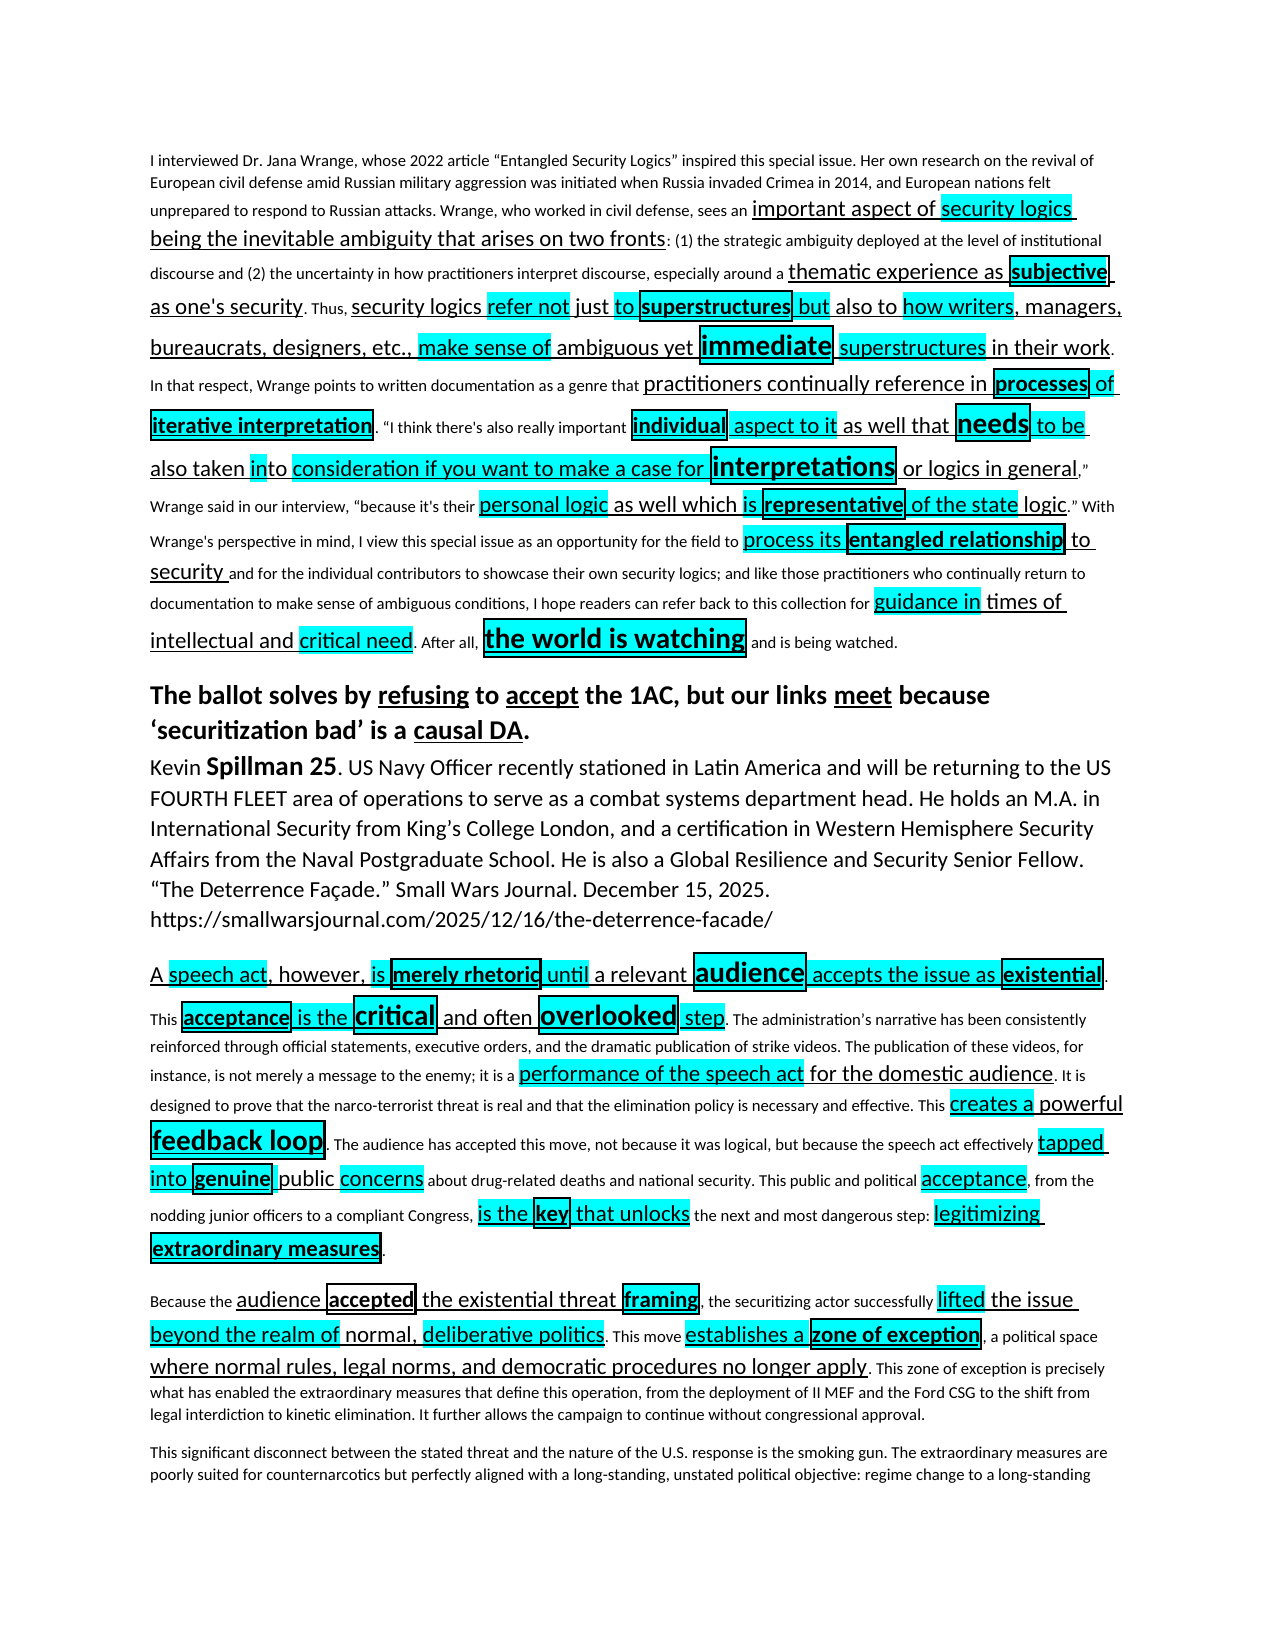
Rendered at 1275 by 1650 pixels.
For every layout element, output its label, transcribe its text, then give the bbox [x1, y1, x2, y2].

text Kevin Spillman 25. US Navy Officer recently stationed in Latin America and will be returning to the US FOURTH FLEET area of operations to serve as a combat systems department head. He holds an M.A. in International Security from King’s College London, and a certification in Western Hemisphere Security Affairs from the Naval Postgraduate School. He is also a Global Resilience and Security Senior Fellow. “The Deterrence Façade.” Small Wars Journal. December 15, 2025. https://smallwarsjournal.com/2025/12/16/the-deterrence-facade/ [150, 749, 1125, 933]
text A speech act, however, is merely rhetoric until a relevant audience accepts the issue as existential. This acceptance is the critical and often overlooked step. The administration’s narrative has been consistently reinforced through official statements, executive orders, and the dramatic publication of strike videos. The publication of these videos, for instance, is not merely a message to the enemy; it is a performance of the speech act for the domestic audience. It is designed to prove that the narco-terrorist threat is real and that the elimination policy is necessary and effective. This creates a powerful feedback loop. The audience has accepted this move, not because it was logical, but because the speech act effectively tapped into genuine public concerns about drug-related deaths and national security. This public and political acceptance, from the nodding junior officers to a compliant Congress, is the key that unlocks the next and most dangerous step: legitimizing extraordinary measures. [150, 952, 1125, 1264]
text Because the audience accepted the existential threat framing, the securitizing actor successfully lifted the issue beyond the realm of normal, deliberative politics. This move establishes a zone of exception, a political space where normal rules, legal norms, and democratic procedures no longer apply. This zone of exception is precisely what has enabled the extraordinary measures that define this operation, from the deployment of II MEF and the Ford CSG to the shift from legal interdiction to kinetic elimination. It further allows the campaign to continue without congressional approval. [150, 1283, 1125, 1424]
text I interviewed Dr. Jana Wrange, whose 2022 article “Entangled Security Logics” inspired this special issue. Her own research on the revival of European civil defense amid Russian military aggression was initiated when Russia invaded Crimea in 2014, and European nations felt unprepared to respond to Russian attacks. Wrange, who worked in civil defense, sees an important aspect of security logics being the inevitable ambiguity that arises on two fronts: (1) the strategic ambiguity deployed at the level of institutional discourse and (2) the uncertainty in how practitioners interpret discourse, especially around a thematic experience as subjective as one's security. Thus, security logics refer not just to superstructures but also to how writers, managers, bureaucrats, designers, etc., make sense of ambiguous yet immediate superstructures in their work. In that respect, Wrange points to written documentation as a genre that practitioners continually reference in processes of iterative interpretation. “I think there's also really important individual aspect to it as well that needs to be also taken into consideration if you want to make a case for interpretations or logics in general,” Wrange said in our interview, “because it's their personal logic as well which is representative of the state logic.” With Wrange's perspective in mind, I view this special issue as an opportunity for the field to process its entangled relationship to security and for the individual contributors to showcase their own security logics; and like those practitioners who continually return to documentation to make sense of ambiguous conditions, I hope readers can refer back to this collection for guidance in times of intellectual and critical need. After all, the world is watching and is being watched. [150, 150, 1125, 658]
subtitle The ballot solves by refusing to accept the 1AC, but our links meet because ‘securitization bad’ is a causal DA. [150, 678, 1125, 747]
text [150, 1442, 1125, 1484]
